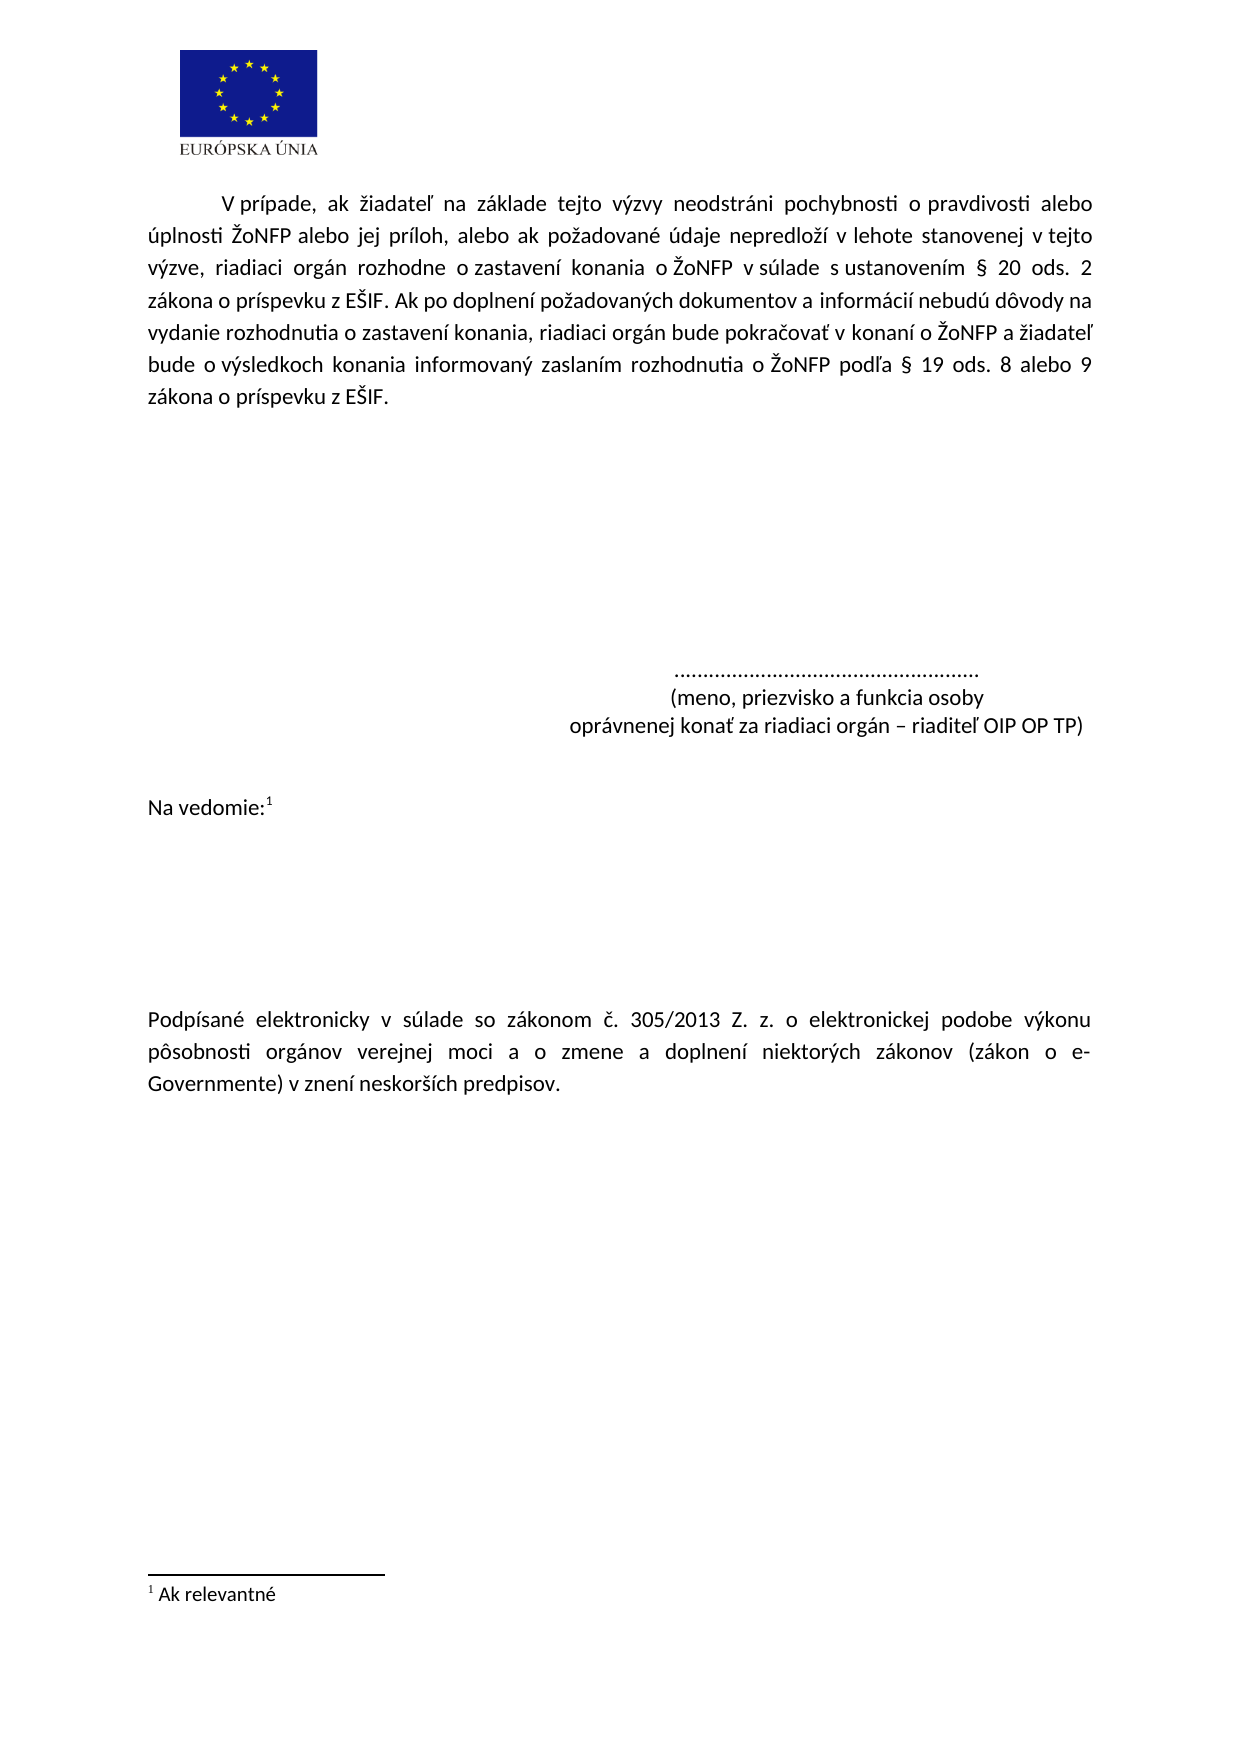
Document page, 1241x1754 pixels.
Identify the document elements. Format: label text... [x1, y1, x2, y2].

text Podpísané elektronicky v súlade so zákonom č. 305/2013 Z. z. o elektronickej podobe výkonu pôsobnosti orgánov verejnej moci a o zmene a doplnení niektorých zákonov (zákon o e-Governmente) v znení neskorších predpisov. [148, 1005, 1093, 1097]
text ..................................................... [561, 656, 1093, 683]
text oprávnenej konať za riadiaci orgán – riaditeľ OIP OP TP) [561, 712, 1093, 739]
text V prípade, ak žiadateľ na základe tejto výzvy neodstráni pochybnosti o pravdivosti alebo úplnosti ŽoNFP alebo jej príloh, alebo ak požadované údaje nepredloží v lehote stanovenej v tejto výzve, riadiaci orgán rozhodne o zastavení konania o ŽoNFP v súlade s ustanovením § 20 ods. 2 zákona o príspevku z EŠIF. Ak po doplnení požadovaných dokumentov a informácií nebudú dôvody na vydanie rozhodnutia o zastavení konania, riadiaci orgán bude pokračovať v konaní o ŽoNFP a žiadateľ bude o výsledkoch konania informovaný zaslaním rozhodnutia o ŽoNFP podľa § 19 ods. 8 alebo 9 zákona o príspevku z EŠIF. [148, 160, 1093, 410]
picture [179, 50, 318, 155]
text (meno, priezvisko a funkcia osoby [561, 683, 1093, 712]
text Na vedomie: [148, 793, 1093, 821]
